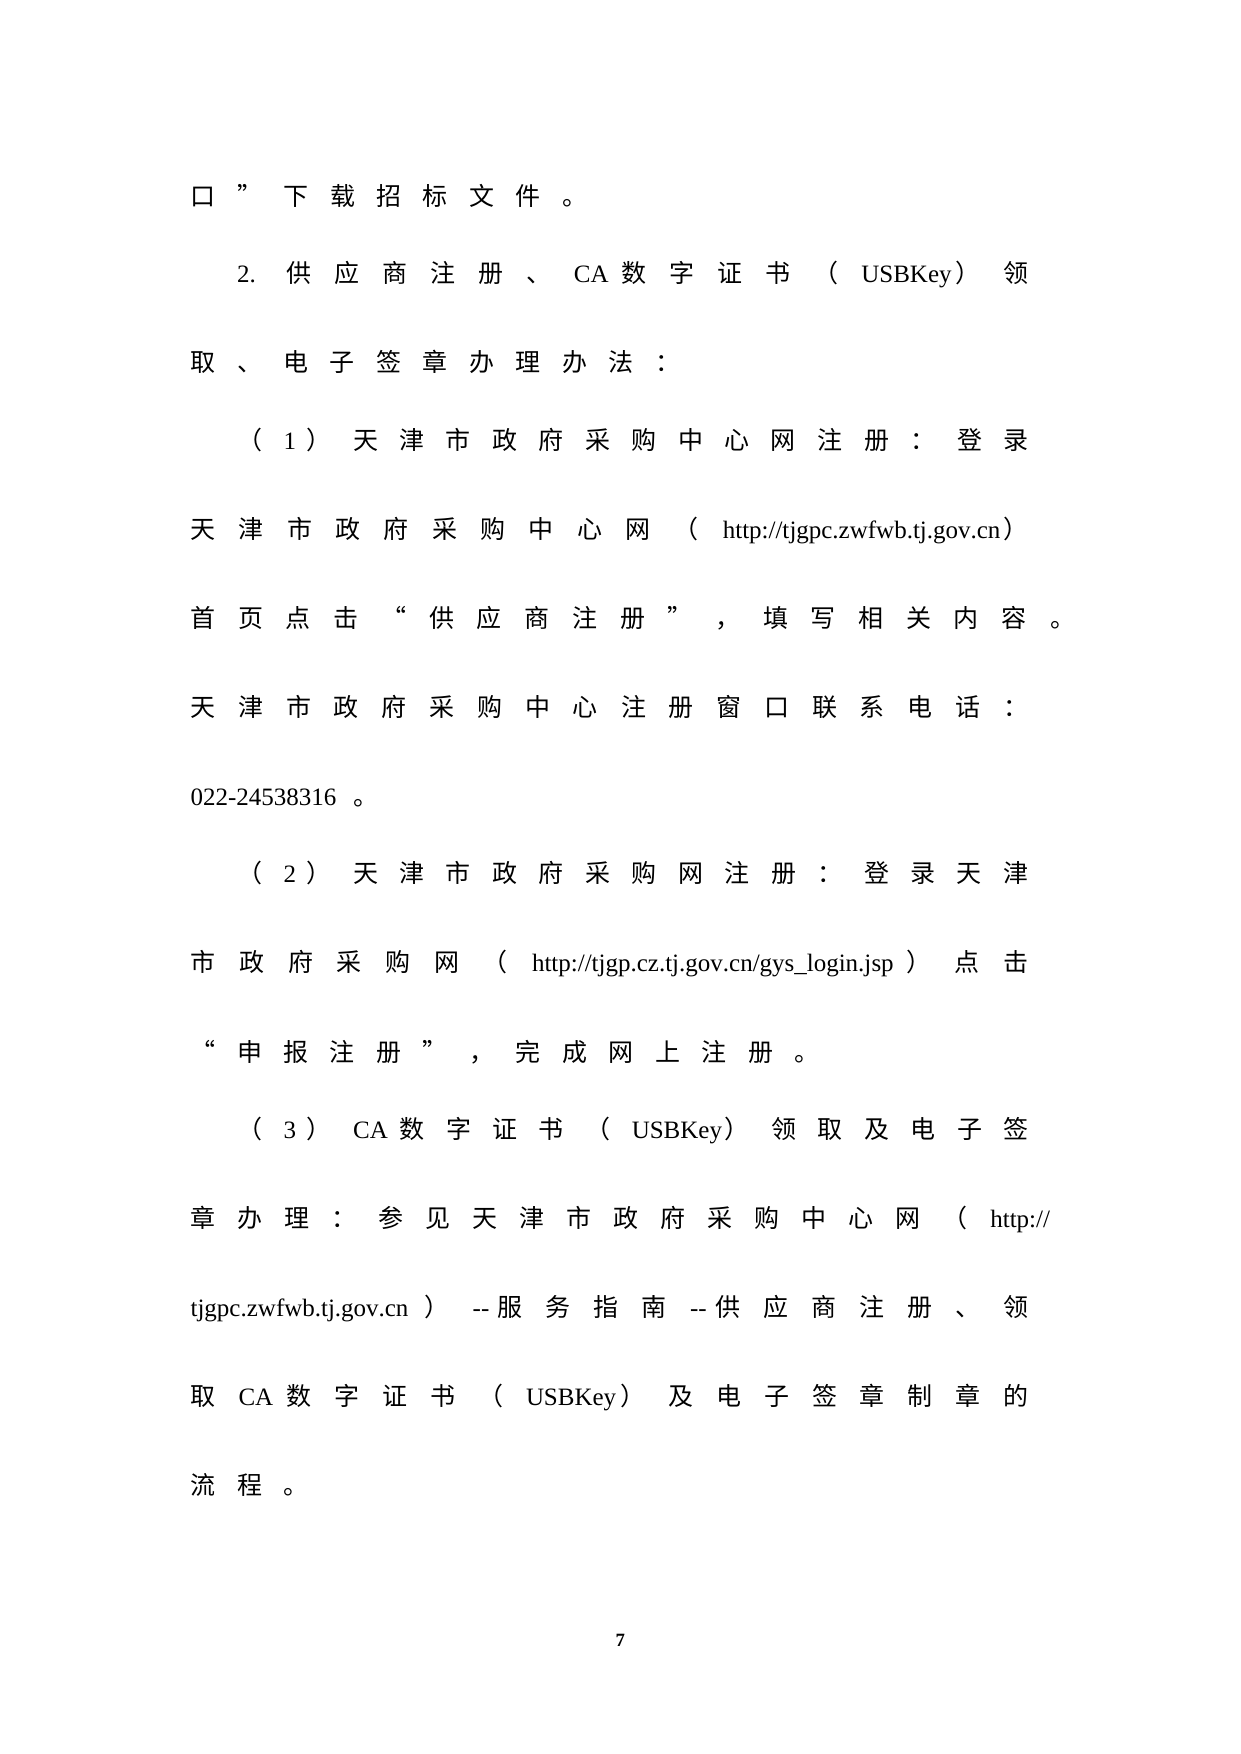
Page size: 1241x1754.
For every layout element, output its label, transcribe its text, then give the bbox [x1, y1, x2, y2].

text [190, 164, 1050, 224]
text 2. 供应商注册、CA数字证书（USBKey）领取、电子签章办理办法： [190, 242, 1050, 390]
text （1）天津市政府采购中心网注册：登录天津市政府采购中心网（http://tjgpc.zwfwb.tj.gov.cn）首页点击“供应商注册”，填写相关内容。天津市政府采购中心注册窗口联系电话：022-24538316。 [190, 408, 1050, 824]
text （2）天津市政府采购网注册：登录天津市政府采购网（http://tjgp.cz.tj.gov.cn/gys_login.jsp）点击“申报注册”，完成网上注册。 [190, 842, 1050, 1080]
text （3）CA数字证书（USBKey）领取及电子签章办理：参见天津市政府采购中心网（http://tjgpc.zwfwb.tj.gov.cn）--服务指南--供应商注册、领取CA数字证书（USBKey）及电子签章制章的流程。 [190, 1098, 1050, 1513]
